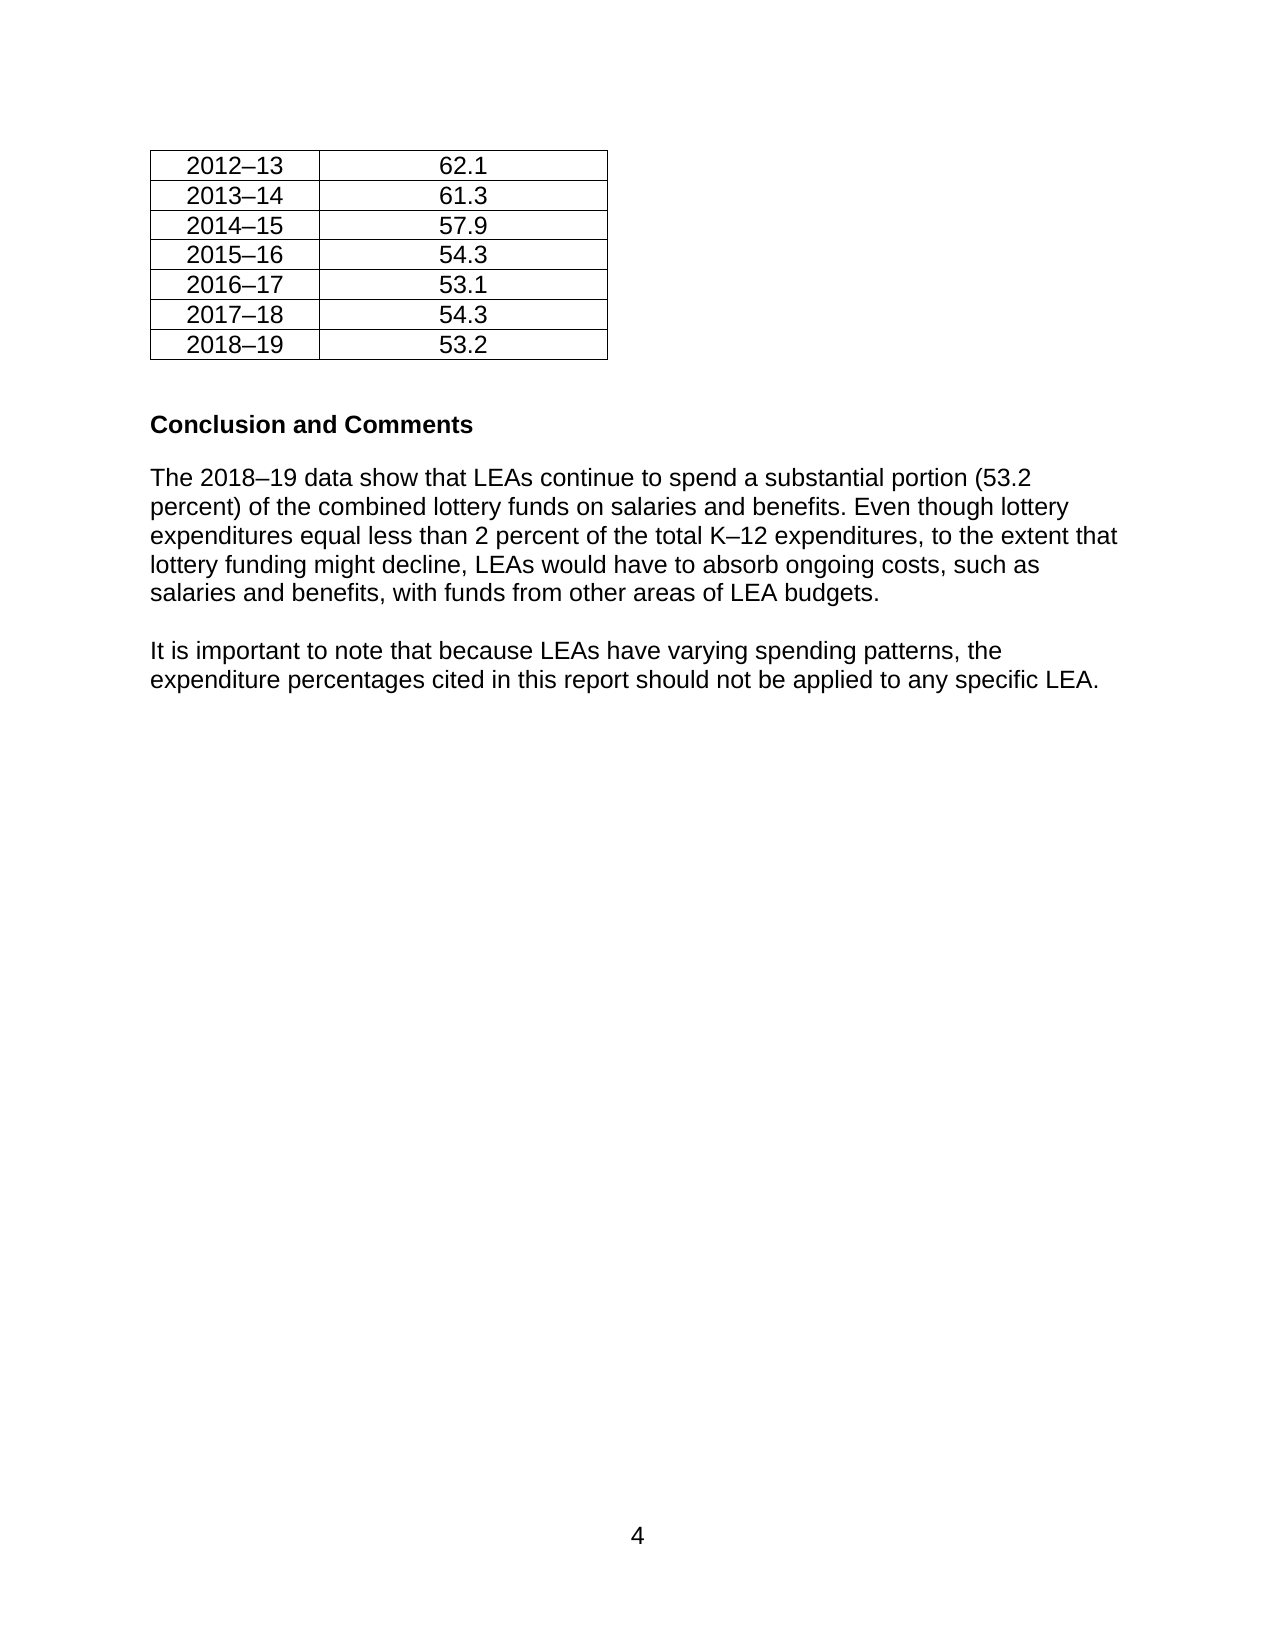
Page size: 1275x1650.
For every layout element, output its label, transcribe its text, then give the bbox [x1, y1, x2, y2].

table_cell 2018–19 [151, 330, 319, 358]
table_cell 2015–16 [151, 240, 319, 269]
table_cell 53.2 [320, 330, 607, 358]
table_cell 2013–14 [151, 181, 319, 209]
text The 2018–19 data show that LEAs continue to spend a substantial portion (53.2 percent) of the combined lottery funds on salaries and benefits. Even though lottery expenditures equal less than 2 percent of the total K–12 expenditures, to the extent that lottery funding might decline, LEAs would have to absorb ongoing costs, such as salaries and benefits, with funds from other areas of LEA budgets. [150, 463, 1125, 607]
text It is important to note that because LEAs have varying spending patterns, the expenditure percentages cited in this report should not be applied to any specific LEA. [150, 636, 1125, 694]
table_cell 53.1 [320, 270, 607, 299]
table_cell 61.3 [320, 181, 607, 209]
table_cell 2016–17 [151, 270, 319, 299]
table_cell 2012–13 [151, 151, 319, 180]
subtitle Conclusion and Comments [150, 409, 1125, 438]
table_cell 57.9 [320, 211, 607, 239]
table_cell 54.3 [320, 240, 607, 269]
table_cell 2017–18 [151, 300, 319, 329]
table_cell 2014–15 [151, 211, 319, 239]
table_cell 54.3 [320, 300, 607, 329]
table_cell 62.1 [320, 151, 607, 180]
